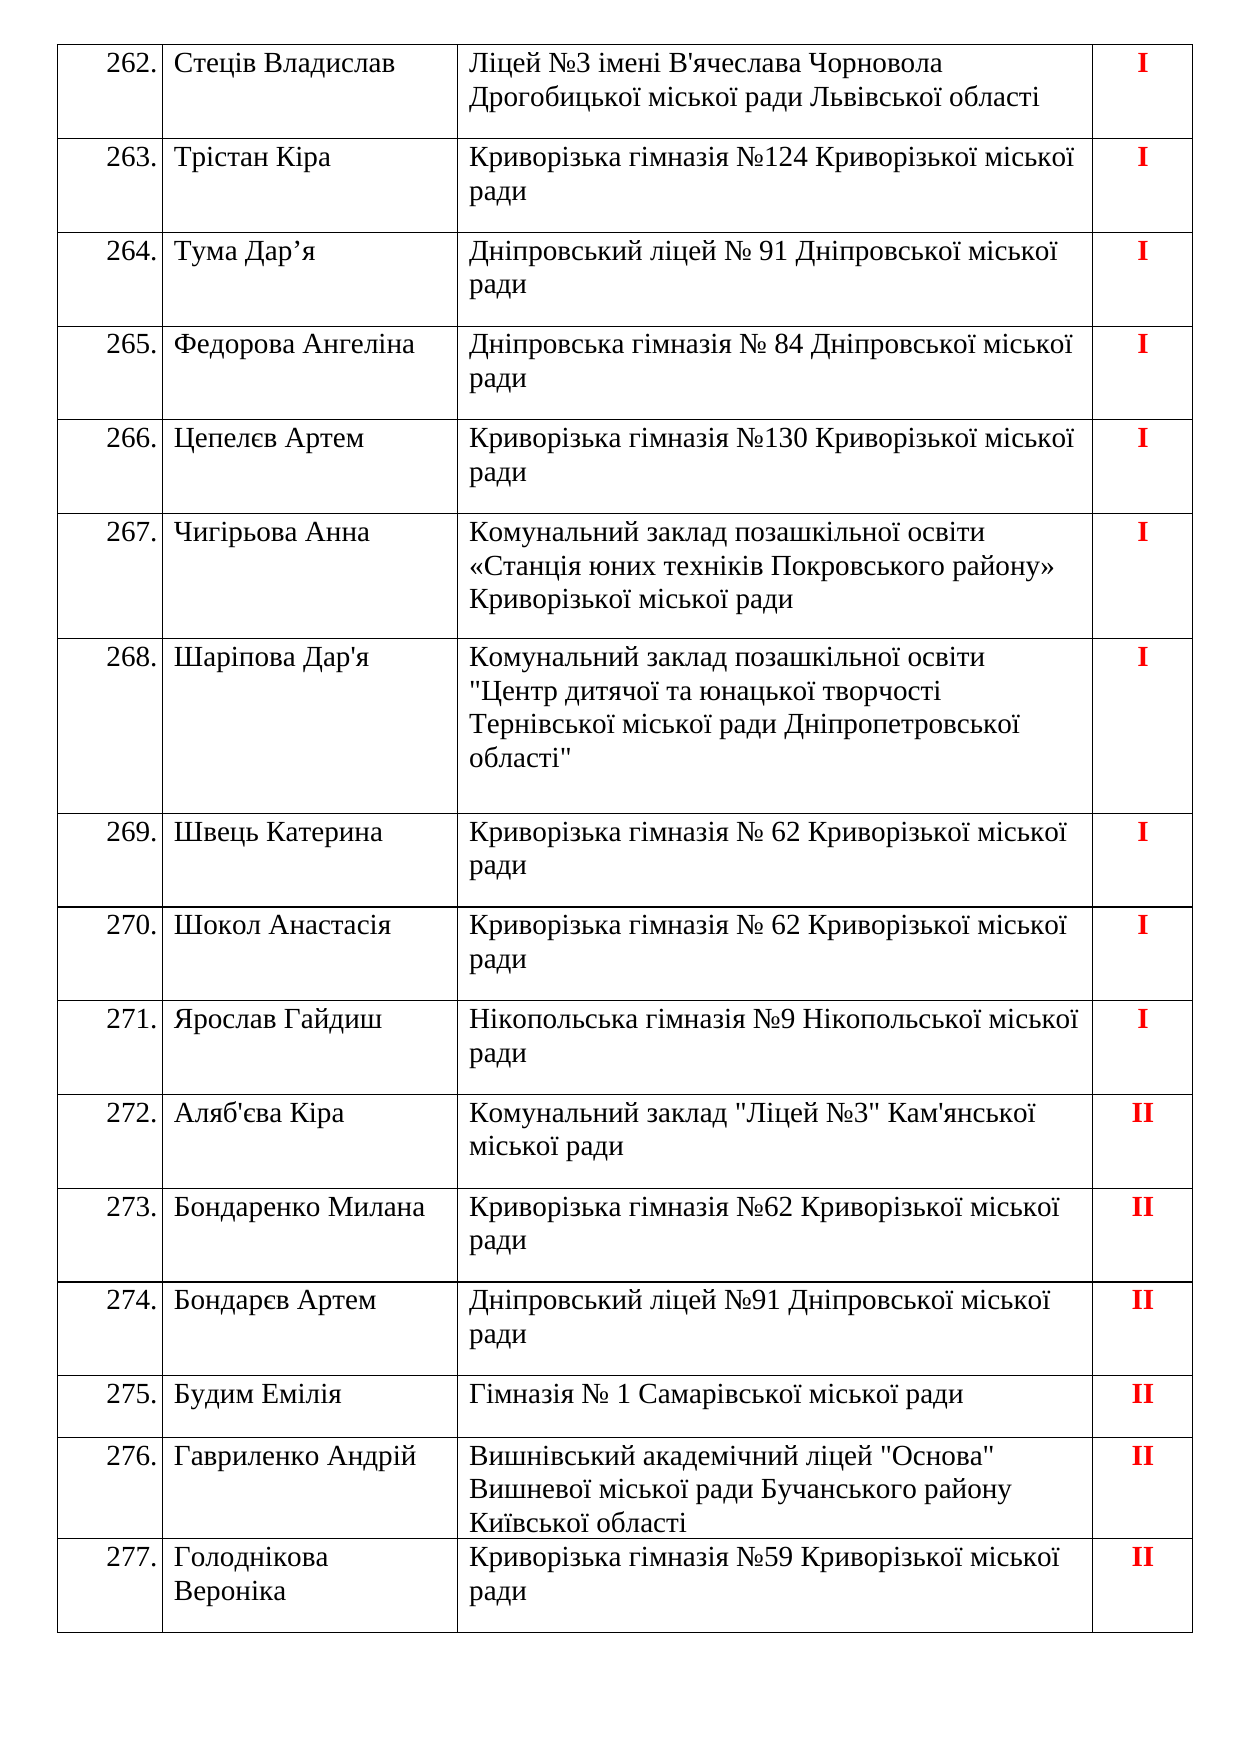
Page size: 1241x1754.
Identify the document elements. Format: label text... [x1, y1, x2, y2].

table_cell Криворізька гімназія №59 Криворізької міської ради [458, 1539, 1092, 1632]
table_cell І [1093, 420, 1192, 513]
table_cell Федорова Ангеліна [163, 327, 457, 419]
table_cell І [1093, 639, 1192, 813]
table_cell [58, 327, 162, 419]
table_cell Гімназія № 1 Самарівської міської ради [458, 1376, 1092, 1437]
table_cell ІІ [1093, 1376, 1192, 1437]
table_cell І [1093, 45, 1192, 138]
table_cell Комунальний заклад "Ліцей №3" Кам'янської міської ради [458, 1095, 1092, 1188]
table_cell І [1093, 814, 1192, 906]
table_cell Криворізька гімназія № 62 Криворізької міської ради [458, 814, 1092, 906]
table_cell Шокол Анастасія [163, 908, 457, 1000]
table_cell [58, 45, 162, 138]
table_cell Ліцей №3 імені В'ячеслава Чорновола Дрогобицької міської ради Львівської області [458, 45, 1092, 138]
table_cell Бондарєв Артем [163, 1283, 457, 1375]
table_cell І [1093, 233, 1192, 326]
table_cell [58, 908, 162, 1000]
table_cell Стеців Владислав [163, 45, 457, 138]
table_cell [58, 639, 162, 813]
table_cell ІІ [1093, 1189, 1192, 1281]
table_cell І [1093, 514, 1192, 638]
table_cell Шаріпова Дар'я [163, 639, 457, 813]
table_cell Чигірьова Анна [163, 514, 457, 638]
table_cell І [1093, 908, 1192, 1000]
table_cell Ярослав Гайдиш [163, 1001, 457, 1094]
table_cell [58, 1438, 162, 1538]
table_cell Криворізька гімназія №62 Криворізької міської ради [458, 1189, 1092, 1281]
table_cell ІІ [1093, 1438, 1192, 1538]
table_cell ІІ [1093, 1283, 1192, 1375]
table_cell ІІ [1093, 1539, 1192, 1632]
table_cell [58, 814, 162, 906]
table_cell [58, 233, 162, 326]
table_cell [58, 1095, 162, 1188]
table_cell Вишнівський академічний ліцей "Основа" Вишневої міської ради Бучанського району Київської області [458, 1438, 1092, 1538]
table_cell [58, 1376, 162, 1437]
table_cell Швець Катерина [163, 814, 457, 906]
table_cell ІІ [1093, 1095, 1192, 1188]
table_cell [58, 420, 162, 513]
table_cell Гавриленко Андрій [163, 1438, 457, 1538]
table_cell Нікопольська гімназія №9 Нікопольської міської ради [458, 1001, 1092, 1094]
table_cell Комунальний заклад позашкільної освіти "Центр дитячої та юнацької творчості Тернівської міської ради Дніпропетровської області" [458, 639, 1092, 813]
table_cell Дніпровська гімназія № 84 Дніпровської міської ради [458, 327, 1092, 419]
table_cell [58, 139, 162, 232]
table_cell Комунальний заклад позашкільної освіти «Станція юних техніків Покровського району» Криворізької міської ради [458, 514, 1092, 638]
table_cell Тума Дар’я [163, 233, 457, 326]
table_cell Бондаренко Милана [163, 1189, 457, 1281]
table_cell І [1093, 327, 1192, 419]
table_cell Голоднікова Вероніка [163, 1539, 457, 1632]
table_cell І [1093, 139, 1192, 232]
table_cell Криворізька гімназія № 62 Криворізької міської ради [458, 908, 1092, 1000]
table_cell І [1093, 1001, 1192, 1094]
table_cell [58, 1001, 162, 1094]
table_cell Криворізька гімназія №130 Криворізької міської ради [458, 420, 1092, 513]
table_cell Будим Емілія [163, 1376, 457, 1437]
table_cell [58, 1283, 162, 1375]
table_cell [58, 1539, 162, 1632]
table_cell Аляб'єва Кіра [163, 1095, 457, 1188]
table_cell Дніпровський ліцей №91 Дніпровської міської ради [458, 1283, 1092, 1375]
table_cell Цепелєв Артем [163, 420, 457, 513]
table_cell [58, 514, 162, 638]
table_cell Криворізька гімназія №124 Криворізької міської ради [458, 139, 1092, 232]
table_cell [58, 1189, 162, 1281]
table_cell Трістан Кіра [163, 139, 457, 232]
table_cell Дніпровський ліцей № 91 Дніпровської міської ради [458, 233, 1092, 326]
